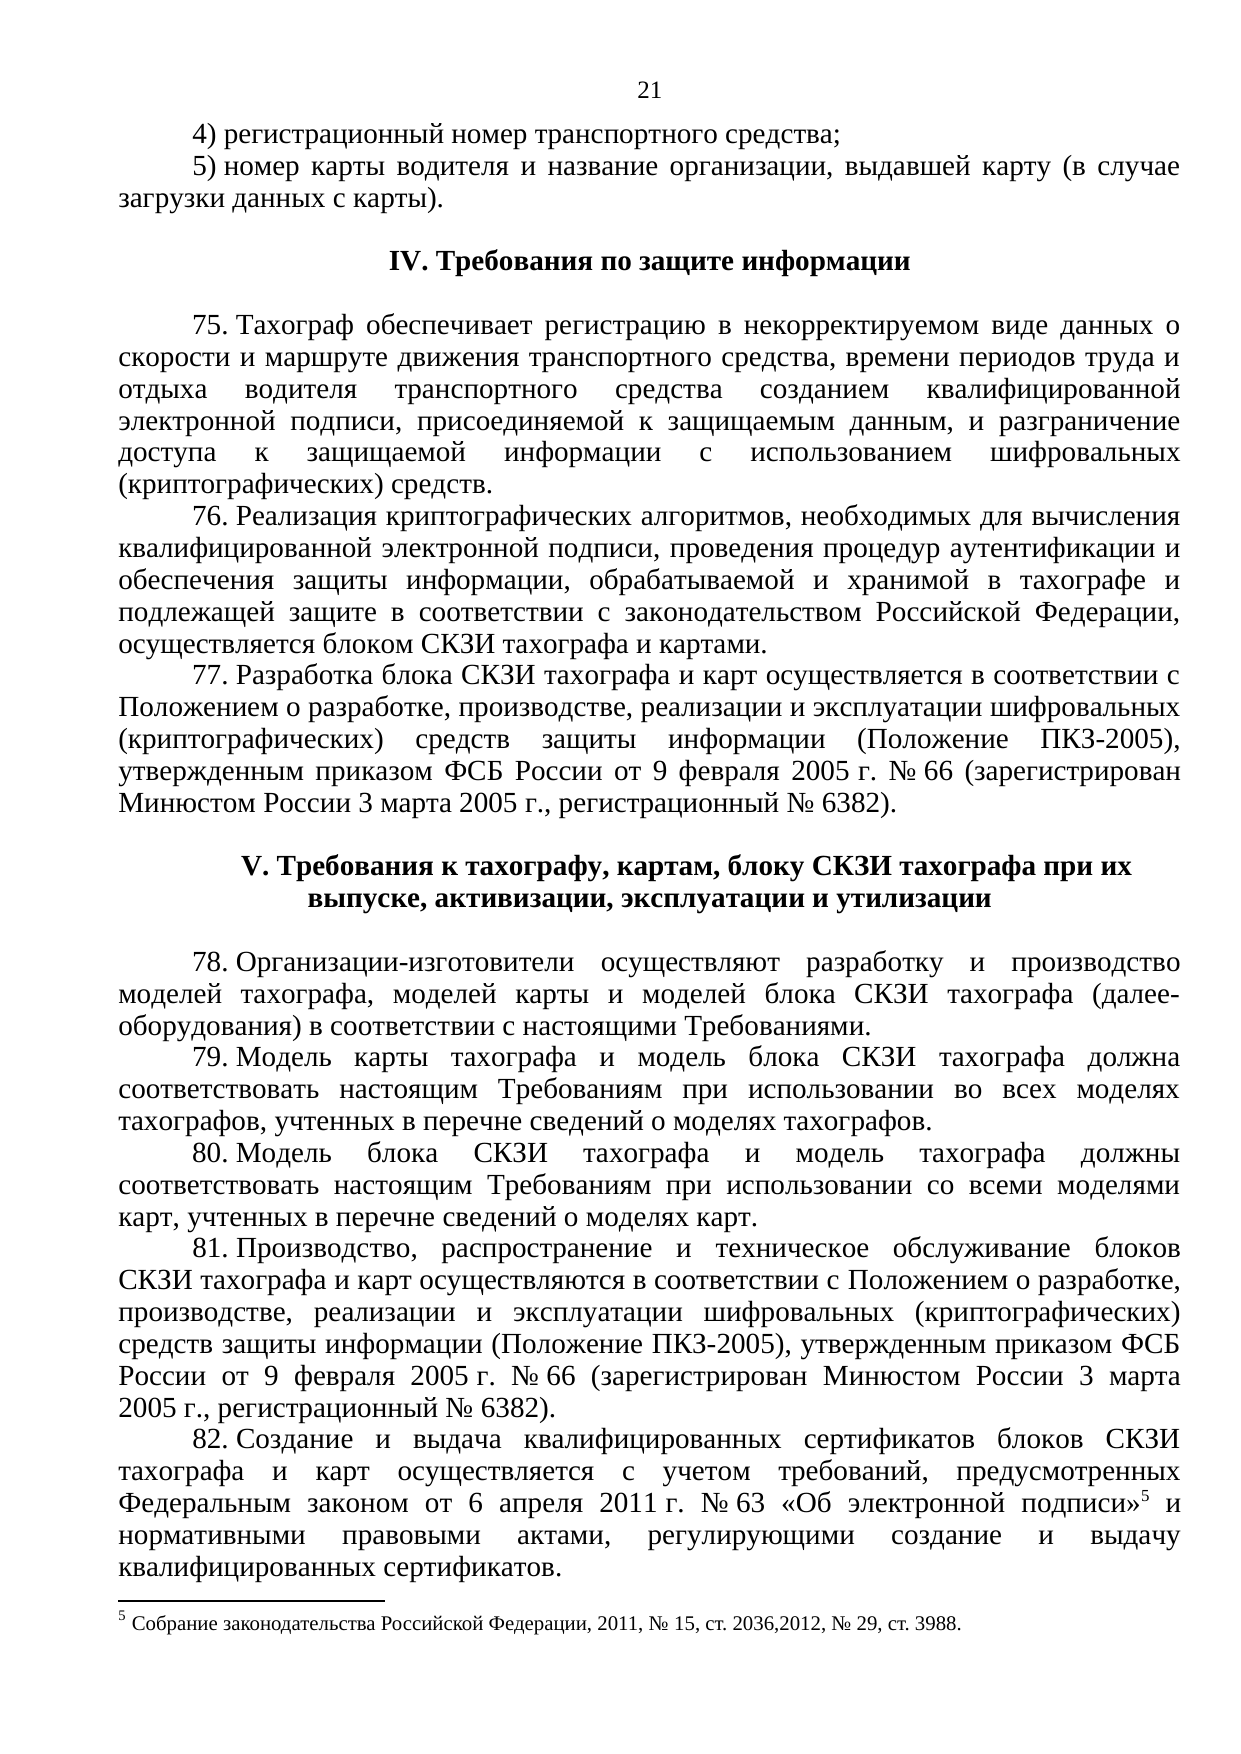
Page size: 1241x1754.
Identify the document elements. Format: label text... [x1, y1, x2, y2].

text 82. Создание и выдача квалифицированных сертификатов блоков СКЗИ тахографа и карт осуществляется с учетом требований, предусмотренных Федеральным законом от 6 апреля 2011 г. № 63 «Об электронной подписи» и нормативными правовыми актами, регулирующими создание и выдачу квалифицированных сертификатов. [118, 1423, 1181, 1583]
text 75. Тахограф обеспечивает регистрацию в некорректируемом виде данных о скорости и маршруте движения транспортного средства, времени периодов труда и отдыха водителя транспортного средства созданием квалифицированной электронной подписи, присоединяемой к защищаемым данным, и разграничение доступа к защищаемой информации с использованием шифровальных (криптографических) средств. [118, 309, 1181, 500]
text 79. Модель карты тахографа и модель блока СКЗИ тахографа должна соответствовать настоящим Требованиям при использовании во всех моделях тахографов, учтенных в перечне сведений о моделях тахографов. [118, 1041, 1181, 1137]
text 78. Организации-изготовители осуществляют разработку и производство моделей тахографа, моделей карты и моделей блока СКЗИ тахографа (далее-оборудования) в соответствии с настоящими Требованиями. [118, 946, 1181, 1041]
text 80. Модель блока СКЗИ тахографа и модель тахографа должны соответствовать настоящим Требованиям при использовании со всеми моделями карт, учтенных в перечне сведений о моделях карт. [118, 1137, 1181, 1232]
text 77. Разработка блока СКЗИ тахографа и карт осуществляется в соответствии с Положением о разработке, производстве, реализации и эксплуатации шифровальных (криптографических) средств защиты информации (Положение ПКЗ-2005), утвержденным приказом ФСБ России от 9 февраля 2005 г. № 66 (зарегистрирован Минюстом России 3 марта 2005 г., регистрационный № 6382). [118, 659, 1181, 818]
text 81. Производство, распространение и техническое обслуживание блоков СКЗИ тахографа и карт осуществляются в соответствии с Положением о разработке, производстве, реализации и эксплуатации шифровальных (криптографических) средств защиты информации (Положение ПКЗ-2005), утвержденным приказом ФСБ России от 9 февраля 2005 г. № 66 (зарегистрирован Минюстом России 3 марта 2005 г., регистрационный № 6382). [118, 1232, 1181, 1423]
text V. Требования к тахографу, картам, блоку СКЗИ тахографа при их выпуске, активизации, эксплуатации и утилизации [118, 850, 1181, 914]
text 5) номер карты водителя и название организации, выдавшей карту (в случае загрузки данных с карты). [118, 150, 1181, 213]
text 4) регистрационный номер транспортного средства; [118, 118, 1181, 150]
text 76. Реализация криптографических алгоритмов, необходимых для вычисления квалифицированной электронной подписи, проведения процедур аутентификации и обеспечения защиты информации, обрабатываемой и хранимой в тахографе и подлежащей защите в соответствии с законодательством Российской Федерации, осуществляется блоком СКЗИ тахографа и картами. [118, 500, 1181, 659]
text IV. Требования по защите информации [118, 245, 1181, 277]
